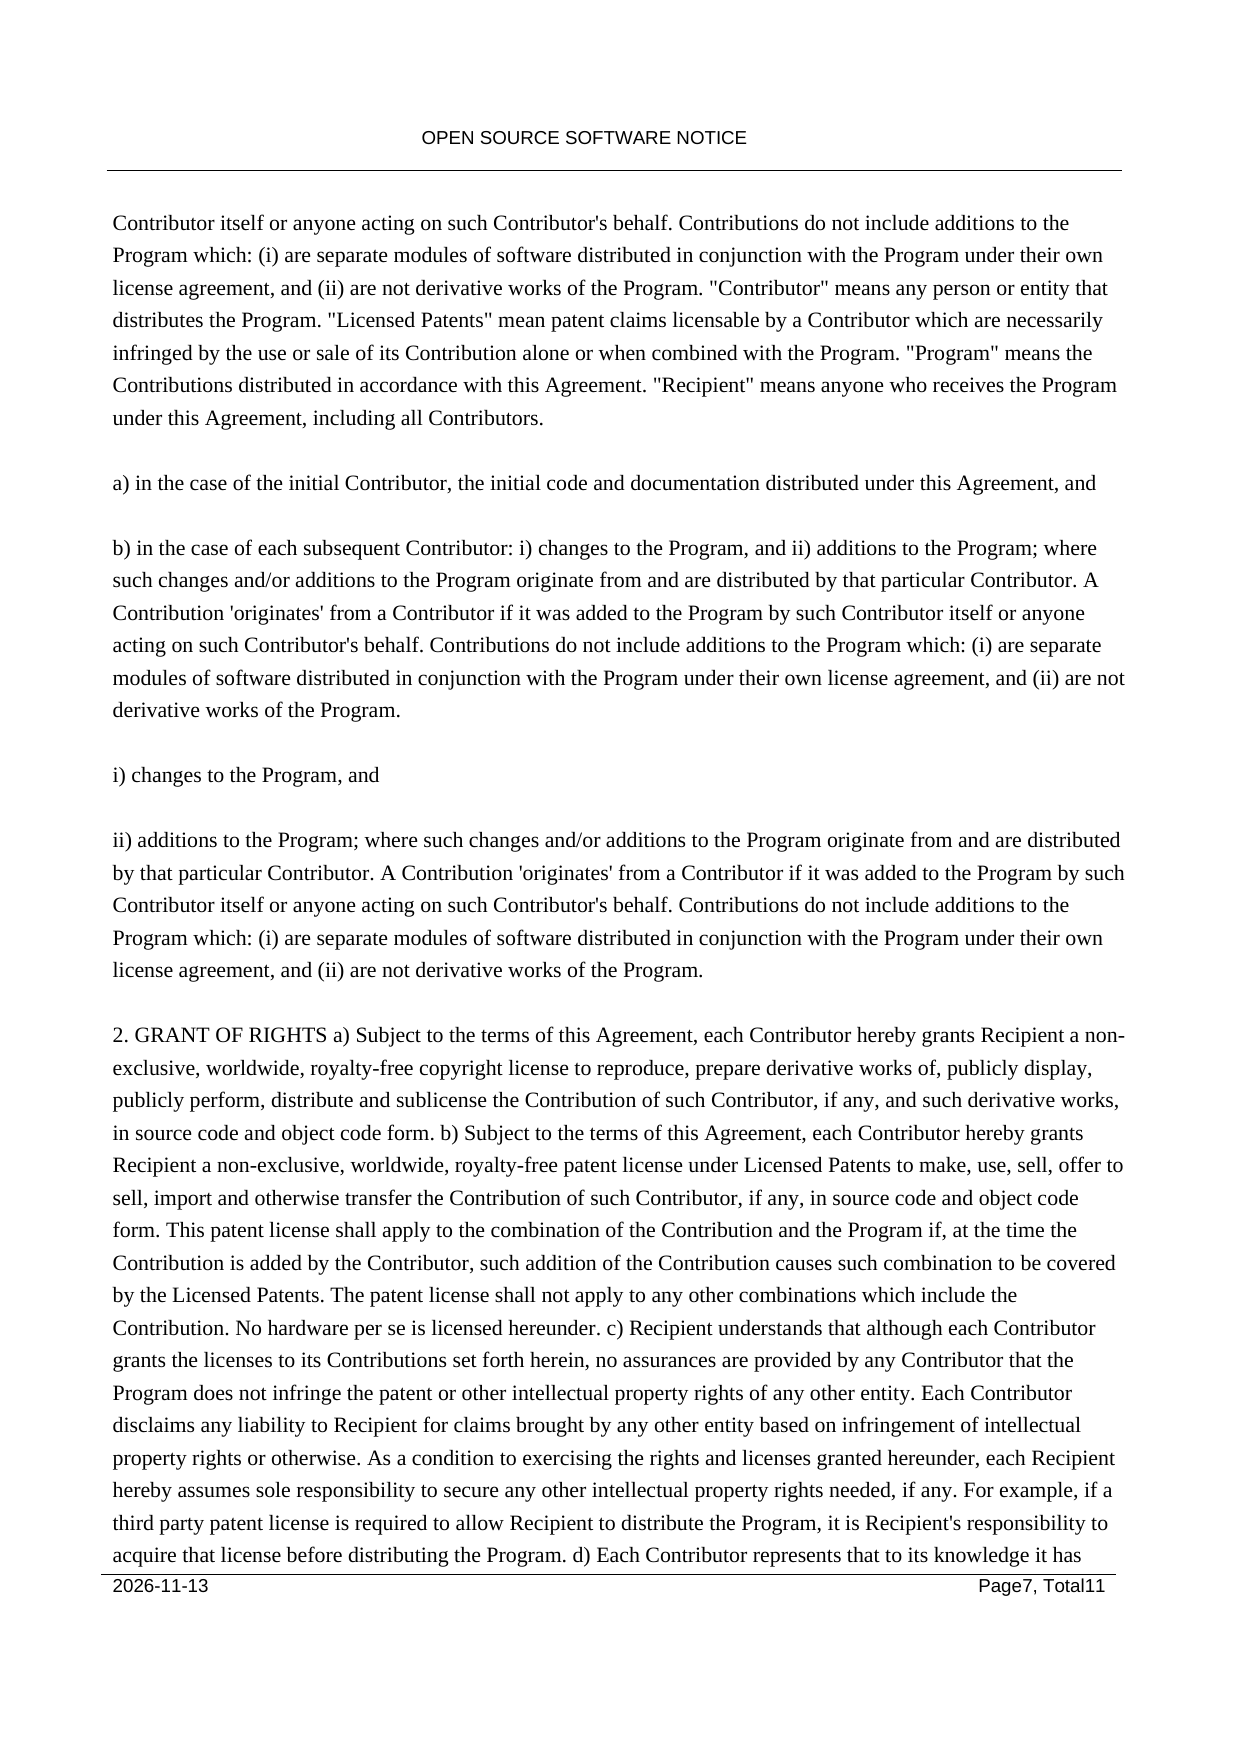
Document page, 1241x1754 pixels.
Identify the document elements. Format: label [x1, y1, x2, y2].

text [112, 206, 1128, 1571]
